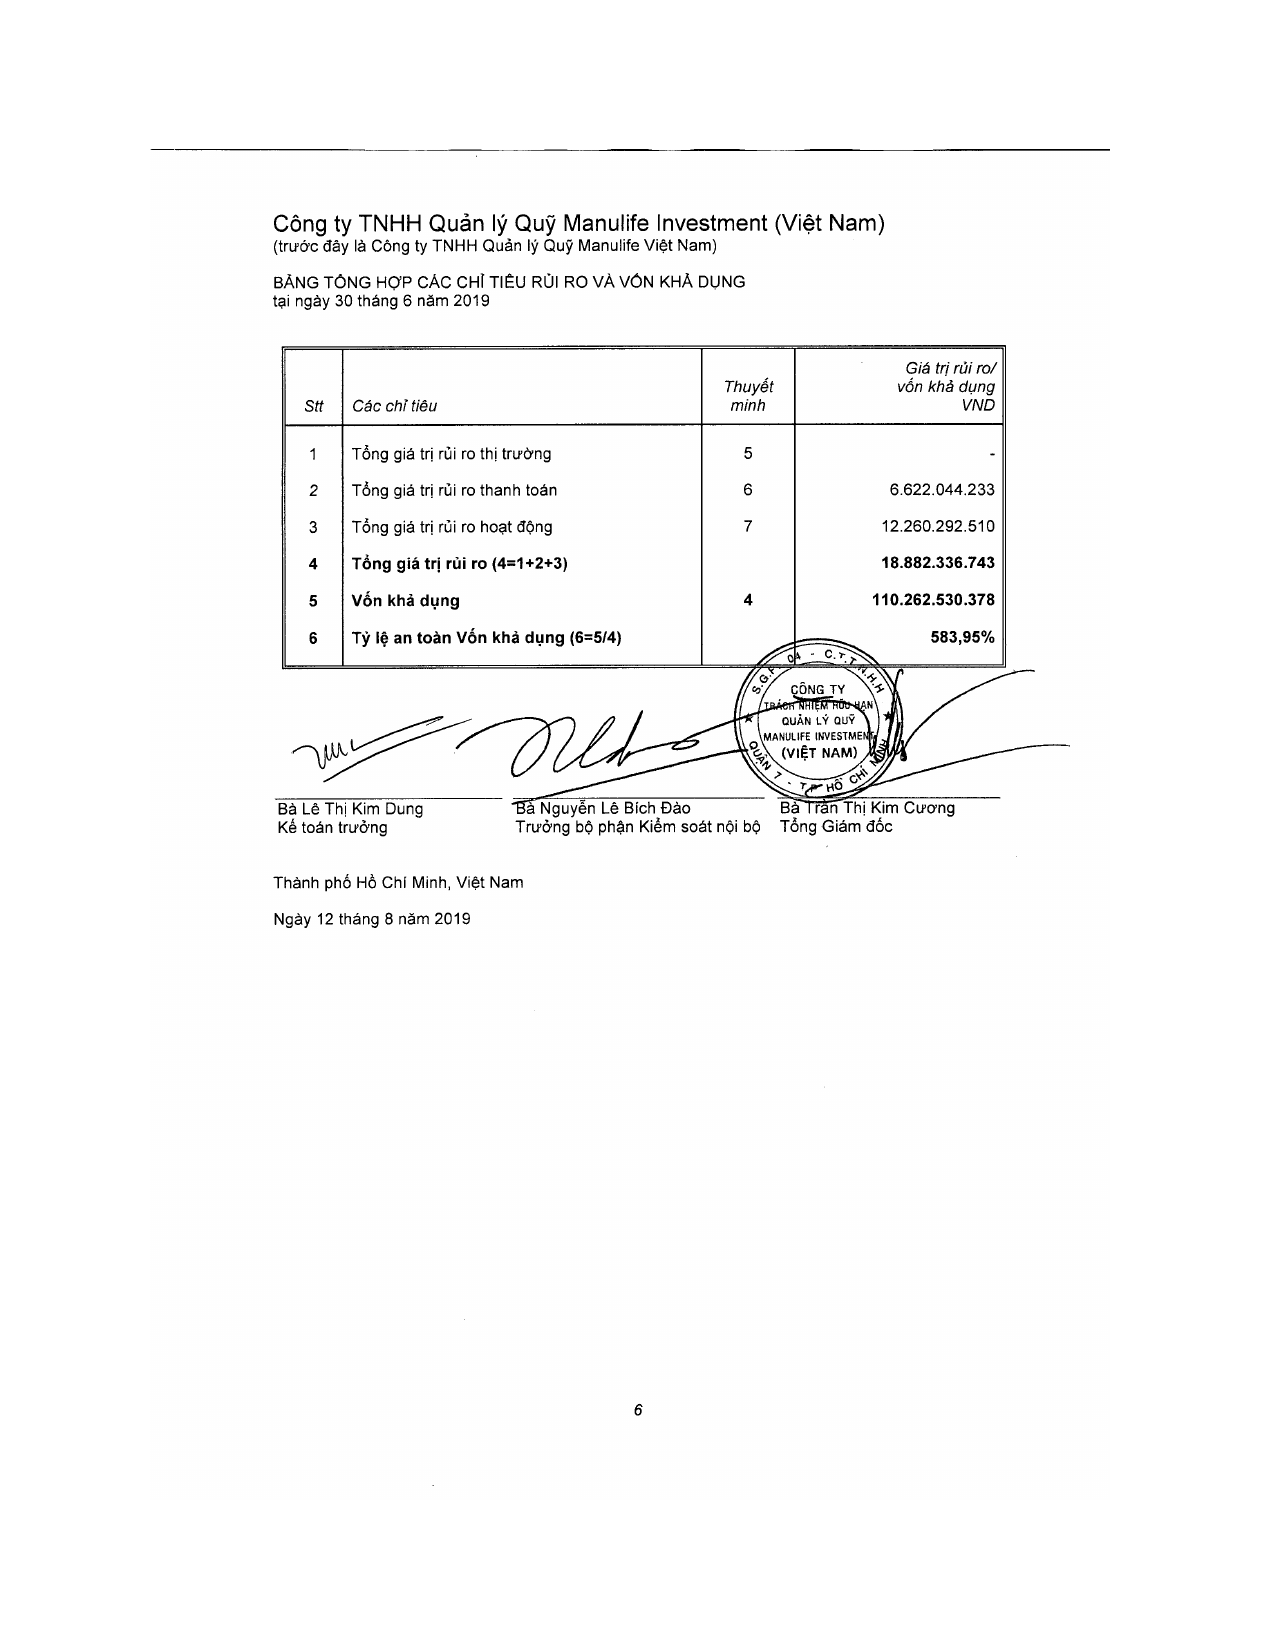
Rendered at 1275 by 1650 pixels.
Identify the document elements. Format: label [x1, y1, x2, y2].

picture [150, 149, 1110, 1500]
